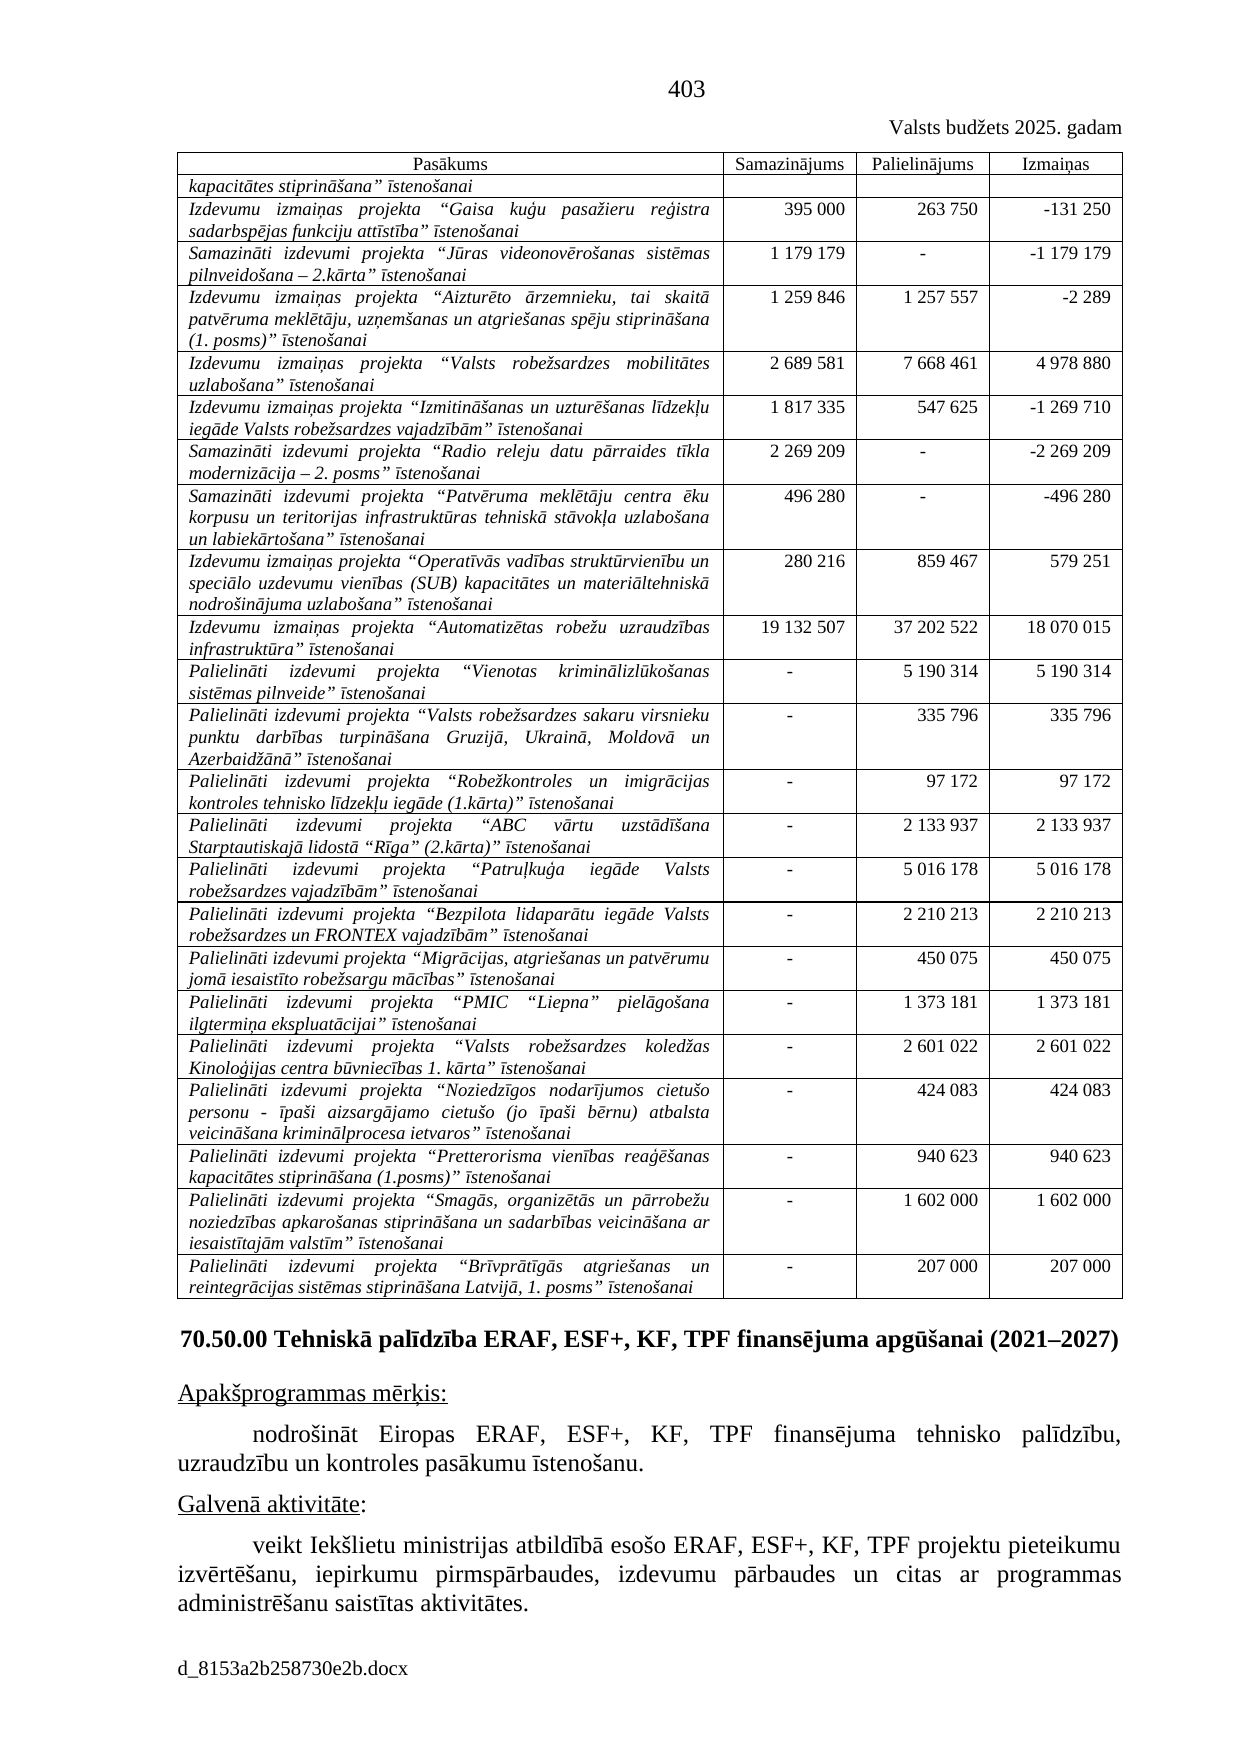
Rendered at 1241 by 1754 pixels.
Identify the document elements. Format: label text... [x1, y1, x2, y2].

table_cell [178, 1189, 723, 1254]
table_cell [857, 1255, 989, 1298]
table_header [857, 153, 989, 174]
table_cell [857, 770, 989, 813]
text Apakšprogrammas mērķis: [177, 1378, 1122, 1406]
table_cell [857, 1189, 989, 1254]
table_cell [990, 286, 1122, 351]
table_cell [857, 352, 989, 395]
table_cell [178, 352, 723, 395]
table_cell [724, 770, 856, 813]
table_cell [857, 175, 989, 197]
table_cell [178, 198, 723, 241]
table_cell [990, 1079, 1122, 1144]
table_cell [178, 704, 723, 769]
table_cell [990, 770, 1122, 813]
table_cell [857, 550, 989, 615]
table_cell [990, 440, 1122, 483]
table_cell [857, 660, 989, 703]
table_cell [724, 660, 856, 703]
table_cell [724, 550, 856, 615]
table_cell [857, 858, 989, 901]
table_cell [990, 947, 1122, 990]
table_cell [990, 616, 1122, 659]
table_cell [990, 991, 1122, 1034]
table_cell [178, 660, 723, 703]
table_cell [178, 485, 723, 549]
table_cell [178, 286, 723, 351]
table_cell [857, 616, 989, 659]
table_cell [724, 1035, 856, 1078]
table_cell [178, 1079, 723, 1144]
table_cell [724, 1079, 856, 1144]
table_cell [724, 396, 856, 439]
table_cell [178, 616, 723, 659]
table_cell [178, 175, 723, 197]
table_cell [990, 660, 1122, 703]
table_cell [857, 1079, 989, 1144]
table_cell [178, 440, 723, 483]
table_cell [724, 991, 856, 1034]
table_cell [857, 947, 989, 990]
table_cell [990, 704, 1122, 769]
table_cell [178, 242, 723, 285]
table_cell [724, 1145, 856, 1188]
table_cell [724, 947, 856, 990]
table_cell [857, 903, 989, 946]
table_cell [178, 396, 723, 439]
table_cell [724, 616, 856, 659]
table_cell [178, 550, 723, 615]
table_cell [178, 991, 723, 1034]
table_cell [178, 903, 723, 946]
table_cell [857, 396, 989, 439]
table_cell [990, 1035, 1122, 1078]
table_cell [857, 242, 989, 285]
text veikt Iekšlietu ministrijas atbildībā esošo ERAF, ESF+, KF, TPF projektu pieteikumu izvērtēšanu, iepirkumu pirmspārbaudes, izdevumu pārbaudes un citas ar programmas administrēšanu saistītas aktivitātes. [177, 1530, 1122, 1616]
text 70.50.00 Tehniskā palīdzība ERAF, ESF+, KF, TPF finansējuma apgūšanai (2021–2027) [177, 1324, 1122, 1353]
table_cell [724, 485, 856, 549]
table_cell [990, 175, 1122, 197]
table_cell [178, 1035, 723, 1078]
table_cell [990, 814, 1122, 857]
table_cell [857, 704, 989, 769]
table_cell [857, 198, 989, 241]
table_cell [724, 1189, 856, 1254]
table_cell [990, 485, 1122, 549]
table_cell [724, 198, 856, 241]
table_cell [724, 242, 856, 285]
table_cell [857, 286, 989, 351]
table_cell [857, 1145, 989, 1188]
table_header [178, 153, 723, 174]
text nodrošināt Eiropas ERAF, ESF+, KF, TPF finansējuma tehnisko palīdzību, uzraudzību un kontroles pasākumu īstenošanu. [177, 1419, 1122, 1476]
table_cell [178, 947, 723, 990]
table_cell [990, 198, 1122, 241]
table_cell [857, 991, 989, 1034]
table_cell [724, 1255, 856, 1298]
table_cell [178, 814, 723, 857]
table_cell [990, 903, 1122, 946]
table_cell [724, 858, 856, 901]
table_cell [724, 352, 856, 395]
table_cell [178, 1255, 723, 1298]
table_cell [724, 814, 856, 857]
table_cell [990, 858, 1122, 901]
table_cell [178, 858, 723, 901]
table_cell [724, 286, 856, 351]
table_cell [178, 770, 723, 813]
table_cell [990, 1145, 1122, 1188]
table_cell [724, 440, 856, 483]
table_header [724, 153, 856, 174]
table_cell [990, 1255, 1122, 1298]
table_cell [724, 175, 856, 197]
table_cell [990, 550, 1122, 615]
text Galvenā aktivitāte: [177, 1489, 1122, 1518]
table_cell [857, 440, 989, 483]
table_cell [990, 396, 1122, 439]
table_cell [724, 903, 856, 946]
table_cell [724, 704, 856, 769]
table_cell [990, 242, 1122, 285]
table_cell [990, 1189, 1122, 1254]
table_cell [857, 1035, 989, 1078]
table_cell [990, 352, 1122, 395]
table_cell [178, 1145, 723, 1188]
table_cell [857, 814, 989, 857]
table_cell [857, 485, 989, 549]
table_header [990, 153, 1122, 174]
